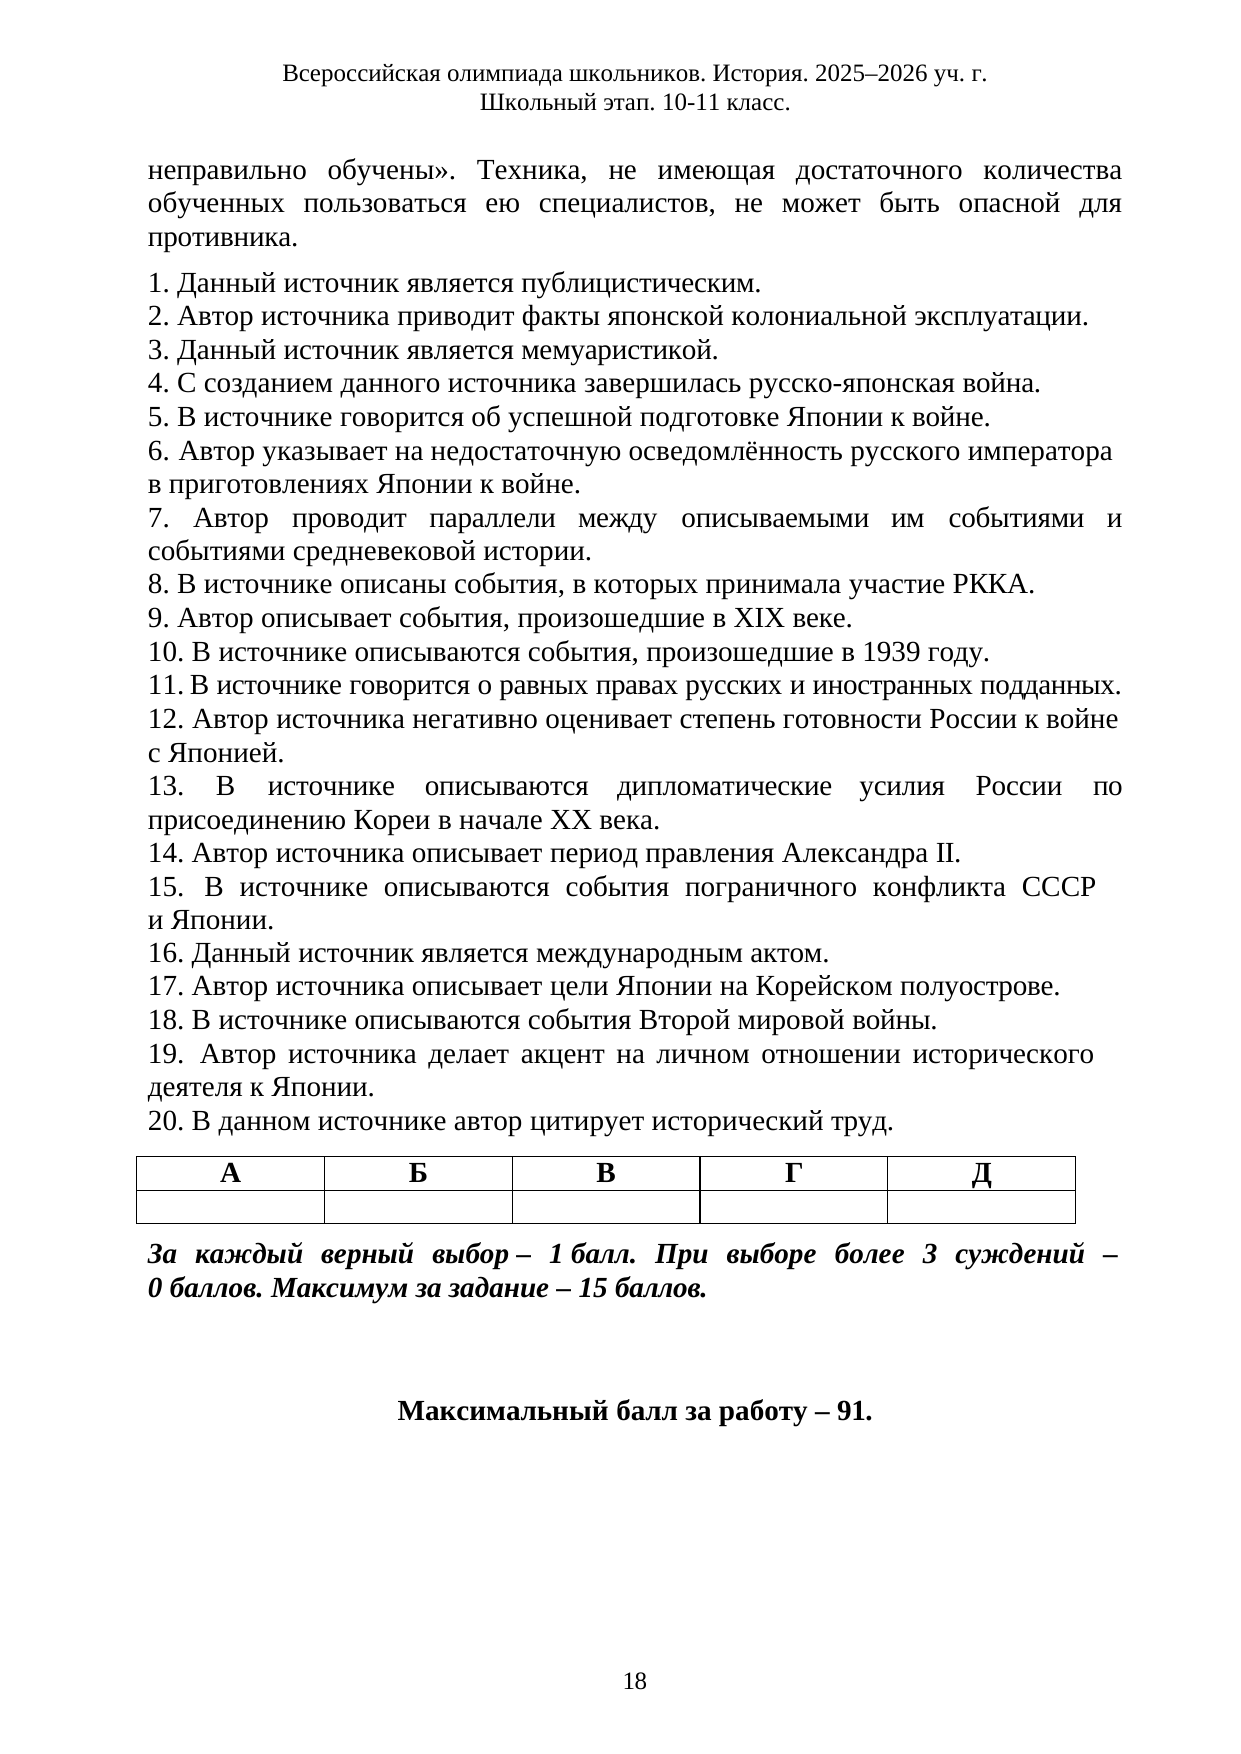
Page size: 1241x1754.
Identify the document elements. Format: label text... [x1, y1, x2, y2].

table_cell [888, 1191, 1075, 1223]
list Автор источника негативно оценивает степень готовности России к войне с Японией. [148, 701, 1121, 768]
list Автор указывает на недостаточную осведомлённость русского императора в приготовлениях Японии к войне. [148, 433, 1122, 500]
list Автор описывает события, произошедшие в XIX веке. [148, 601, 1137, 634]
list В источнике описываются дипломатические усилия России по присоединению Кореи в начале XX века. [148, 768, 1123, 835]
list Автор источника описывает цели Японии на Корейском полуострове. [148, 969, 1137, 1002]
list Данный источник является мемуаристикой. [148, 332, 1137, 366]
list Автор источника делает акцент на личном отношении исторического деятеля к Японии. [148, 1036, 1121, 1103]
list Автор проводит параллели между описываемыми им событиями и событиями средневековой истории. [148, 500, 1122, 567]
table_cell [701, 1191, 887, 1223]
list В источнике описываются события, произошедшие в 1939 году. [148, 634, 1137, 668]
table_cell [325, 1191, 512, 1223]
table_header В [513, 1157, 699, 1190]
list В источнике говорится об успешной подготовке Японии к войне. [148, 399, 1137, 433]
table_header Г [701, 1157, 887, 1190]
table_header А [137, 1157, 324, 1190]
list Автор источника описывает период правления Александра II. [148, 835, 1137, 869]
list С созданием данного источника завершилась русско-японская война. [148, 366, 1137, 399]
list В источнике описаны события, в которых принимала участие РККА. [148, 567, 1137, 601]
list В источнике описываются события Второй мировой войны. [148, 1002, 1137, 1036]
text Максимальный балл за работу – 91. [233, 1393, 1037, 1426]
list Автор источника приводит факты японской колониальной эксплуатации. [148, 299, 1137, 332]
text неправильно обучены». Техника, не имеющая достаточного количества обученных пользоваться ею специалистов, не может быть опасной для противника. [148, 152, 1123, 253]
table_cell [513, 1191, 699, 1223]
list Данный источник является международным актом. [148, 936, 1137, 969]
table_header Б [325, 1157, 512, 1190]
subtitle За каждый верный выбор – 1 балл. При выборе более 3 суждений – [148, 1237, 1137, 1270]
list В источнике описываются события пограничного конфликта СССР и Японии. [148, 869, 1122, 936]
text 0 баллов. Максимум за задание – 15 баллов. [148, 1270, 1137, 1304]
table_header Д [888, 1157, 1075, 1190]
list Данный источник является публицистическим. [148, 265, 1137, 299]
table_cell [137, 1191, 324, 1223]
list В источнике говорится о равных правах русских и иностранных подданных. [148, 668, 1137, 701]
list В данном источнике автор цитирует исторический труд. [148, 1103, 1137, 1137]
